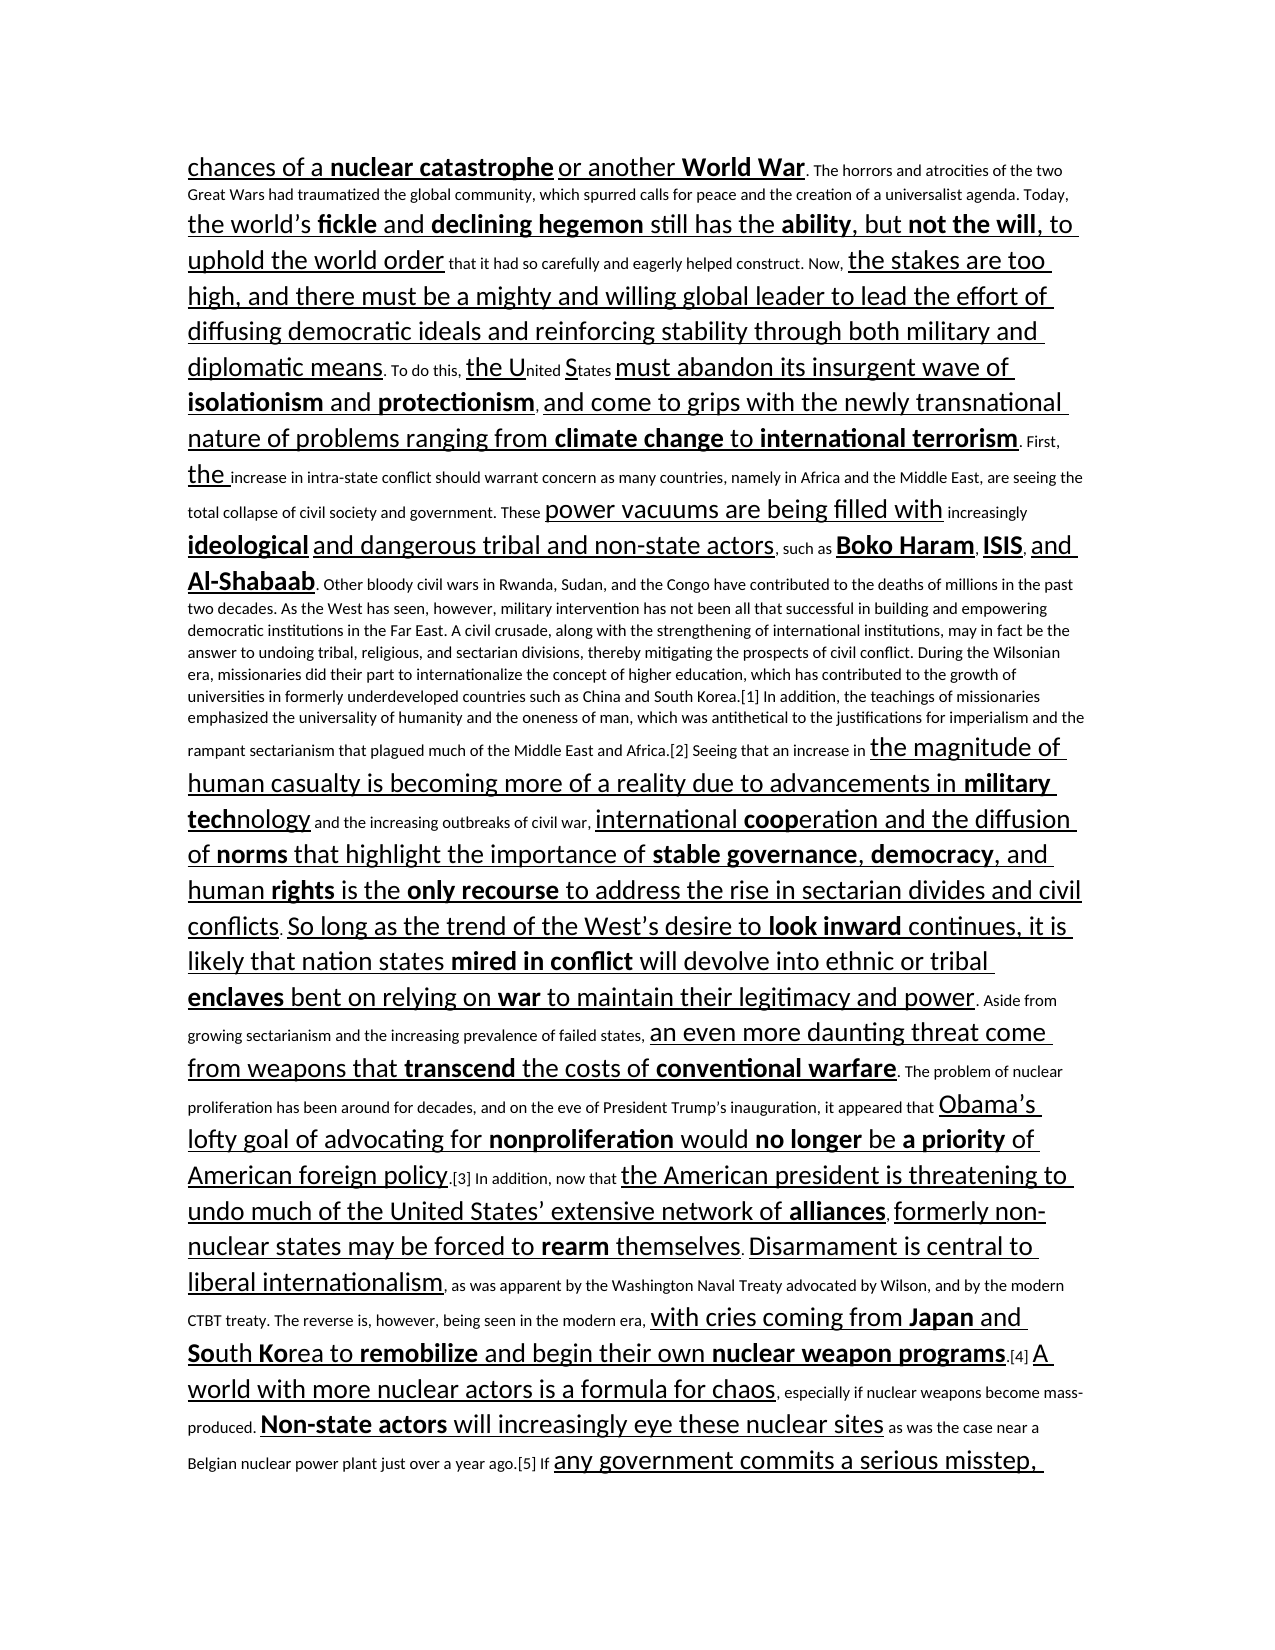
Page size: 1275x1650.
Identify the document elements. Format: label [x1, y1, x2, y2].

text [187, 150, 1087, 1476]
